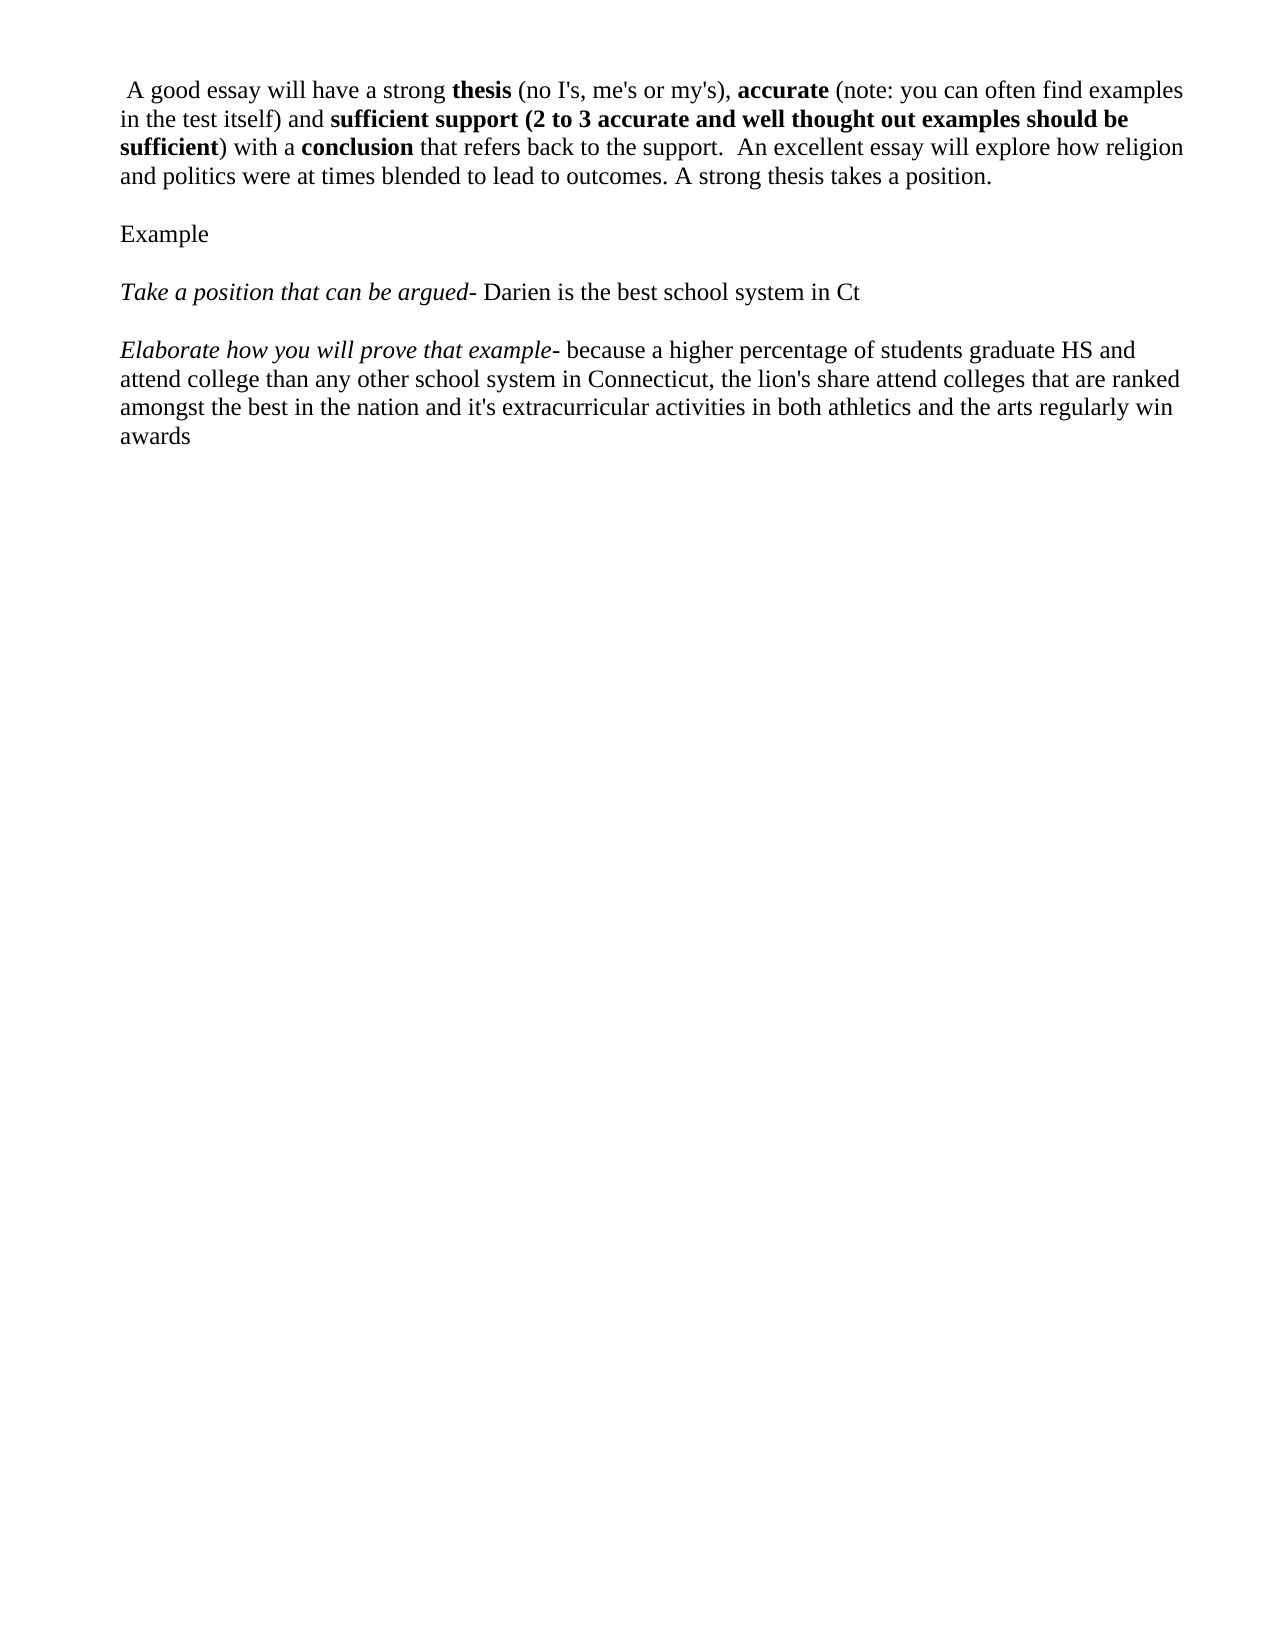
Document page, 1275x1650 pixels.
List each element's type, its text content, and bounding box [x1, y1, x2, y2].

text Elaborate how you will prove that example- because a higher percentage of students graduate HS and attend college than any other school system in Connecticut, the lion's share attend colleges that are ranked amongst the best in the nation and it's extracurricular activities in both athletics and the arts regularly win awards [120, 335, 1200, 450]
text A good essay will have a strong thesis (no I's, me's or my's), accurate (note: you can often find examples in the test itself) and sufficient support (2 to 3 accurate and well thought out examples should be sufficient) with a conclusion that refers back to the support. An excellent essay will explore how religion and politics were at times blended to lead to outcomes. A strong thesis takes a position. [120, 75, 1200, 190]
text Example [120, 219, 1200, 248]
text Take a position that can be argued- Darien is the best school system in Ct [120, 277, 1200, 306]
